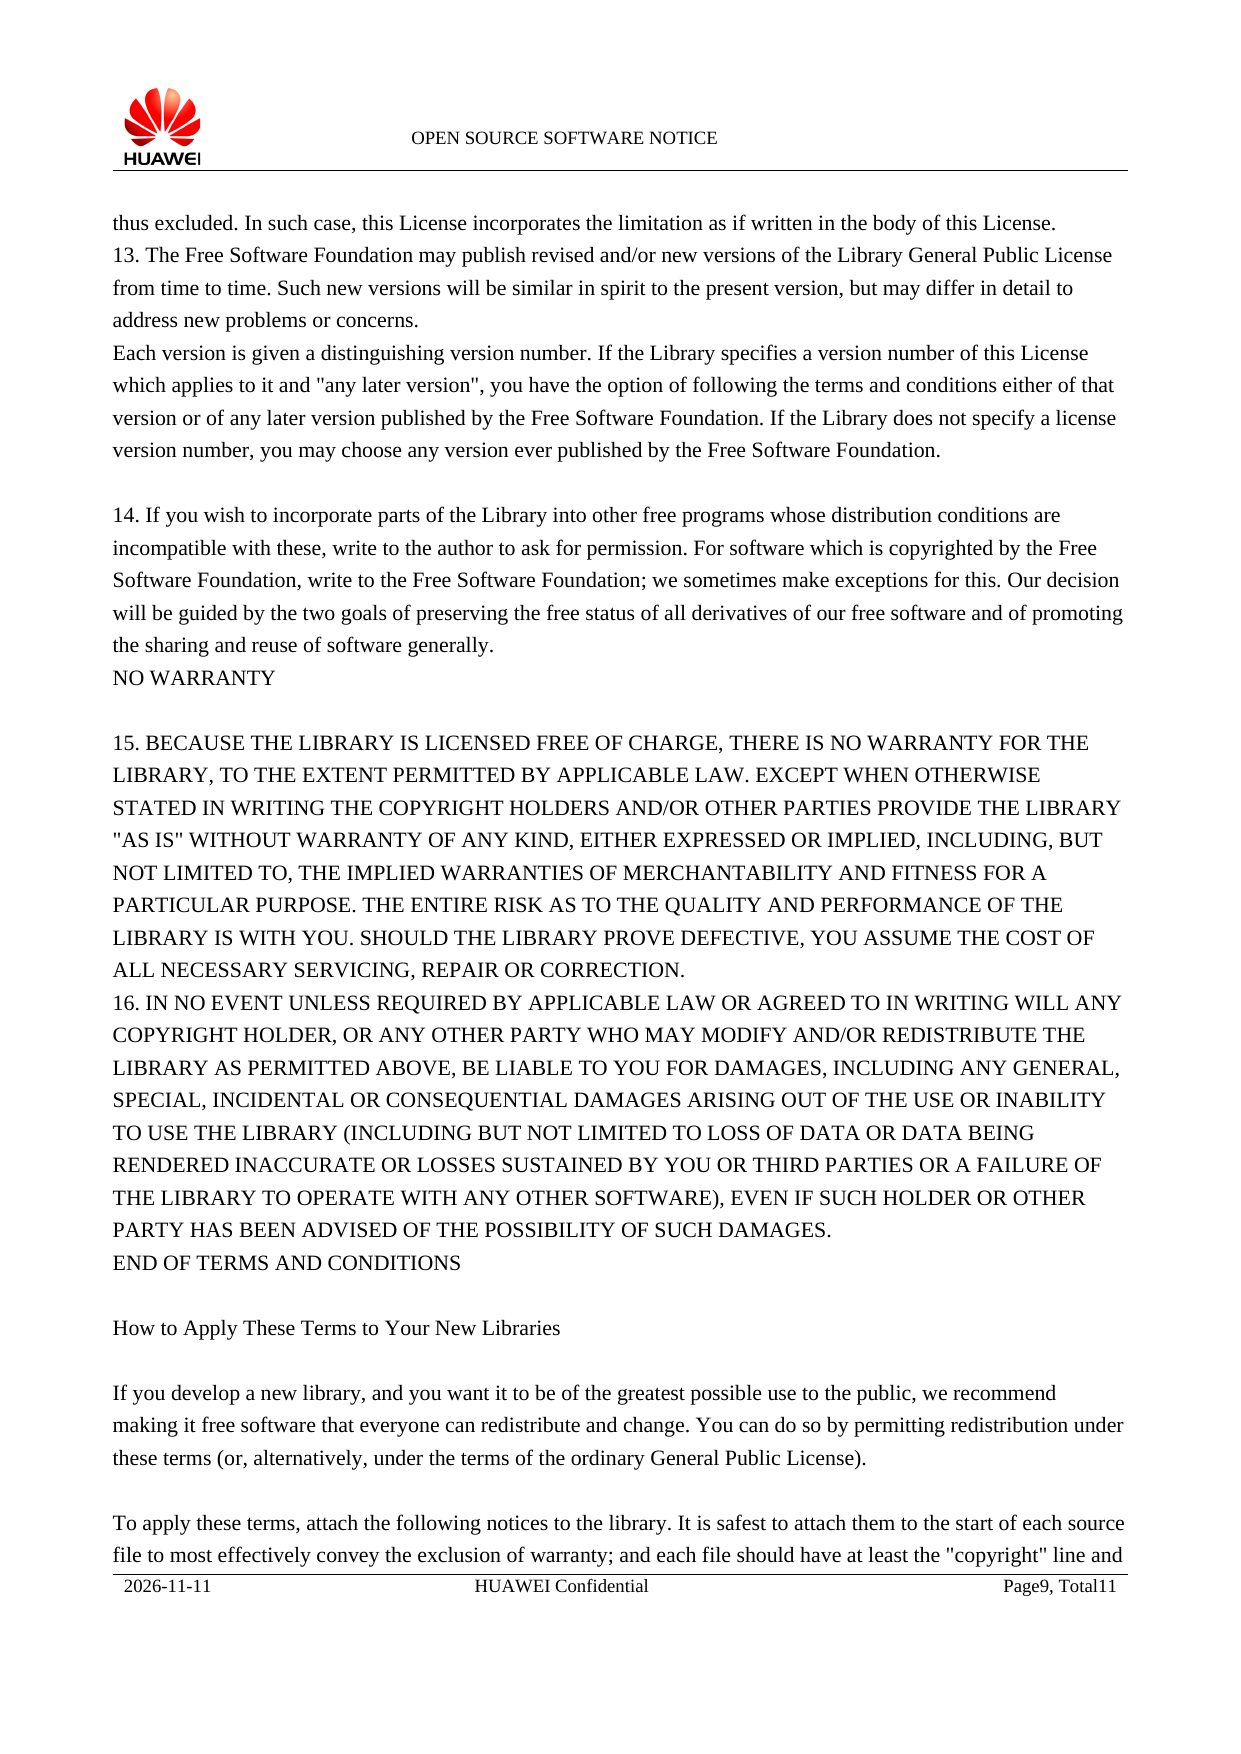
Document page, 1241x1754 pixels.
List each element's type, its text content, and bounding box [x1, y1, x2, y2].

picture [124, 88, 201, 165]
